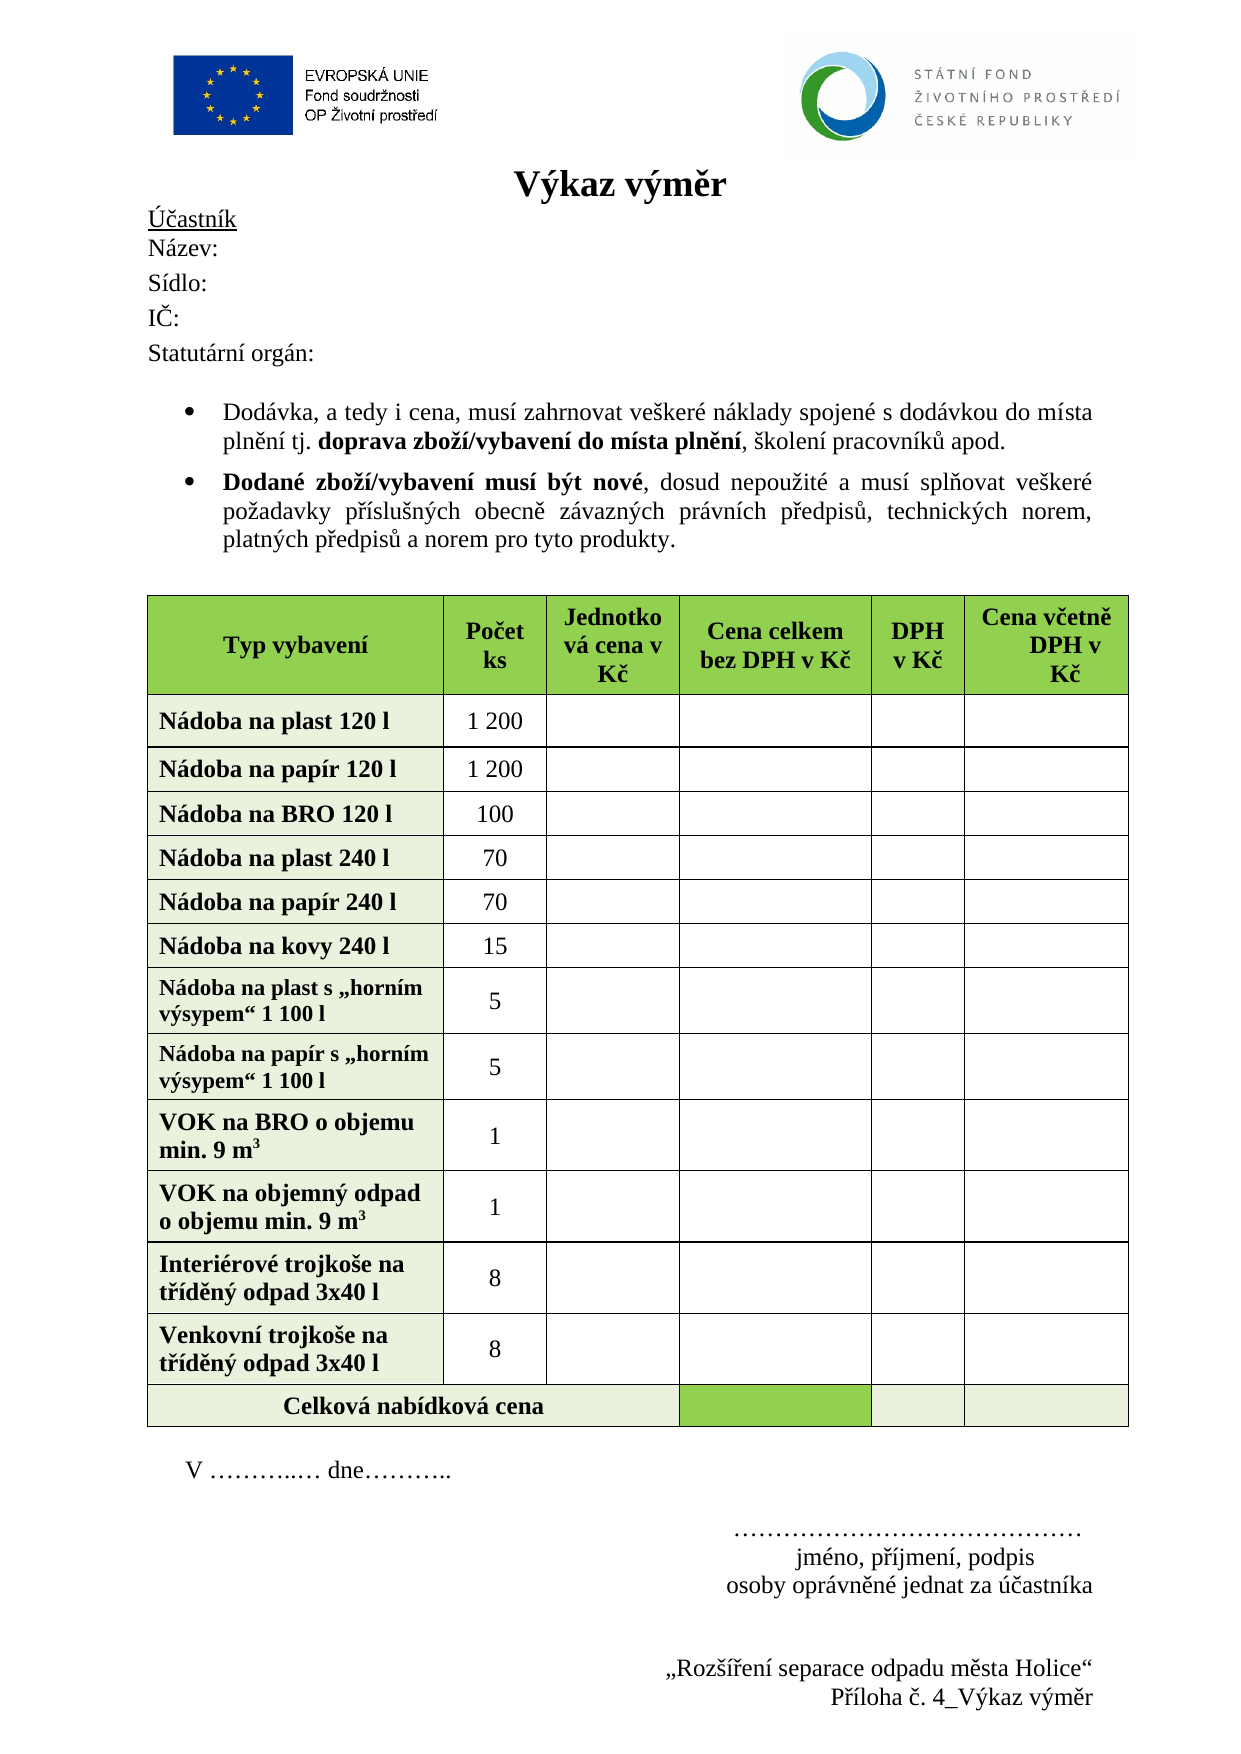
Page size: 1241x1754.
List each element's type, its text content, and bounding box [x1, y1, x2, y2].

table_cell [872, 1100, 964, 1170]
table_header Cena celkem bez DPH v Kč [680, 596, 871, 694]
text …………………………………… [664, 1513, 1093, 1542]
table_cell [872, 924, 964, 967]
table_cell Nádoba na papír s „horním výsypem“ 1 100 l [148, 1034, 443, 1099]
table_cell Nádoba na papír 240 l [148, 880, 443, 923]
table_cell [547, 836, 679, 879]
table_cell [547, 880, 679, 923]
table_cell [547, 968, 679, 1033]
text Statutární orgán: [148, 338, 1093, 367]
table_cell [872, 1385, 964, 1426]
table_cell [547, 1314, 679, 1383]
table_cell [872, 880, 964, 923]
table_cell 70 [444, 880, 546, 923]
table_cell [965, 1034, 1128, 1099]
table_cell Nádoba na papír 120 l [148, 748, 443, 791]
table_cell Nádoba na plast 120 l [148, 695, 443, 746]
table_cell [965, 1171, 1128, 1241]
table_cell [547, 748, 679, 791]
table_cell [872, 1034, 964, 1099]
table_cell 5 [444, 968, 546, 1033]
table_header Počet ks [444, 596, 546, 694]
table_cell [547, 1243, 679, 1312]
table_cell [872, 792, 964, 834]
table_cell [965, 968, 1128, 1033]
table_cell [680, 1385, 871, 1426]
table_header Typ vybavení [148, 596, 443, 694]
table_cell 8 [444, 1243, 546, 1312]
table_cell 15 [444, 924, 546, 967]
table_cell [547, 792, 679, 834]
table_cell [547, 1034, 679, 1099]
text Sídlo: [148, 268, 1093, 297]
table_cell [680, 1314, 871, 1383]
table_cell Venkovní trojkoše na tříděný odpad 3x40 l [148, 1314, 443, 1383]
table_cell 8 [444, 1314, 546, 1383]
table_header Jednotková cena v Kč [547, 596, 679, 694]
table_cell [965, 880, 1128, 923]
table_cell [547, 695, 679, 746]
table_cell [872, 695, 964, 746]
table_cell [965, 1385, 1128, 1426]
table_cell [872, 748, 964, 791]
table_cell [965, 695, 1128, 746]
table_cell [547, 1171, 679, 1241]
table_cell Nádoba na kovy 240 l [148, 924, 443, 967]
text IČ: [148, 303, 1093, 332]
table_cell [872, 1171, 964, 1241]
table_cell 1 [444, 1171, 546, 1241]
table_cell [680, 924, 871, 967]
table_cell Interiérové trojkoše na tříděný odpad 3x40 l [148, 1243, 443, 1312]
table_cell Nádoba na plast s „horním výsypem“ 1 100 l [148, 968, 443, 1033]
text Název: [148, 233, 1093, 262]
table_cell [872, 836, 964, 879]
text Účastník [148, 204, 1093, 233]
picture [779, 31, 1139, 161]
table_cell 5 [444, 1034, 546, 1099]
table_cell [680, 1243, 871, 1312]
table_cell [680, 1100, 871, 1170]
table_cell VOK na BRO o objemu min. 9 m3 [148, 1100, 443, 1170]
table_cell [680, 748, 871, 791]
table_cell [965, 1100, 1128, 1170]
table_cell 100 [444, 792, 546, 834]
table_cell [680, 792, 871, 834]
table_cell Celková nabídková cena [148, 1385, 679, 1426]
table_cell [680, 1171, 871, 1241]
table_header Cena včetně DPH v Kč [965, 596, 1128, 694]
table_cell 1 200 [444, 748, 546, 791]
table_cell [547, 1100, 679, 1170]
table_cell [965, 836, 1128, 879]
table_cell [965, 924, 1128, 967]
table_cell Nádoba na plast 240 l [148, 836, 443, 879]
table_cell [547, 924, 679, 967]
text jméno, příjmení, podpis [664, 1542, 1093, 1571]
table_cell [680, 880, 871, 923]
table_cell [965, 748, 1128, 791]
list Dodané zboží/vybavení musí být nové, dosud nepoužité a musí splňovat veškeré požadavky příslušných obecně závazných právních předpisů, technických norem, platných předpisů a norem pro tyto produkty. [185, 467, 1093, 553]
table_cell [872, 1243, 964, 1312]
table_cell [680, 1034, 871, 1099]
table_cell [965, 1243, 1128, 1312]
table_cell [965, 1314, 1128, 1383]
text Výkaz výměr [148, 161, 1093, 204]
table_header DPH v Kč [872, 596, 964, 694]
table_cell VOK na objemný odpad o objemu min. 9 m3 [148, 1171, 443, 1241]
picture [147, 29, 491, 161]
table_cell [680, 836, 871, 879]
text V ………..… dne……….. [185, 1456, 1093, 1484]
table_cell 70 [444, 836, 546, 879]
table_cell [872, 1314, 964, 1383]
list Dodávka, a tedy i cena, musí zahrnovat veškeré náklady spojené s dodávkou do místa plnění tj. doprava zboží/vybavení do místa plnění, školení pracovníků apod. [185, 397, 1093, 454]
table_cell [965, 792, 1128, 834]
table_cell Nádoba na BRO 120 l [148, 792, 443, 834]
table_cell [680, 968, 871, 1033]
table_cell [680, 695, 871, 746]
table_cell 1 [444, 1100, 546, 1170]
table_cell 1 200 [444, 695, 546, 746]
text osoby oprávněné jednat za účastníka [148, 1571, 1093, 1599]
table_cell [872, 968, 964, 1033]
